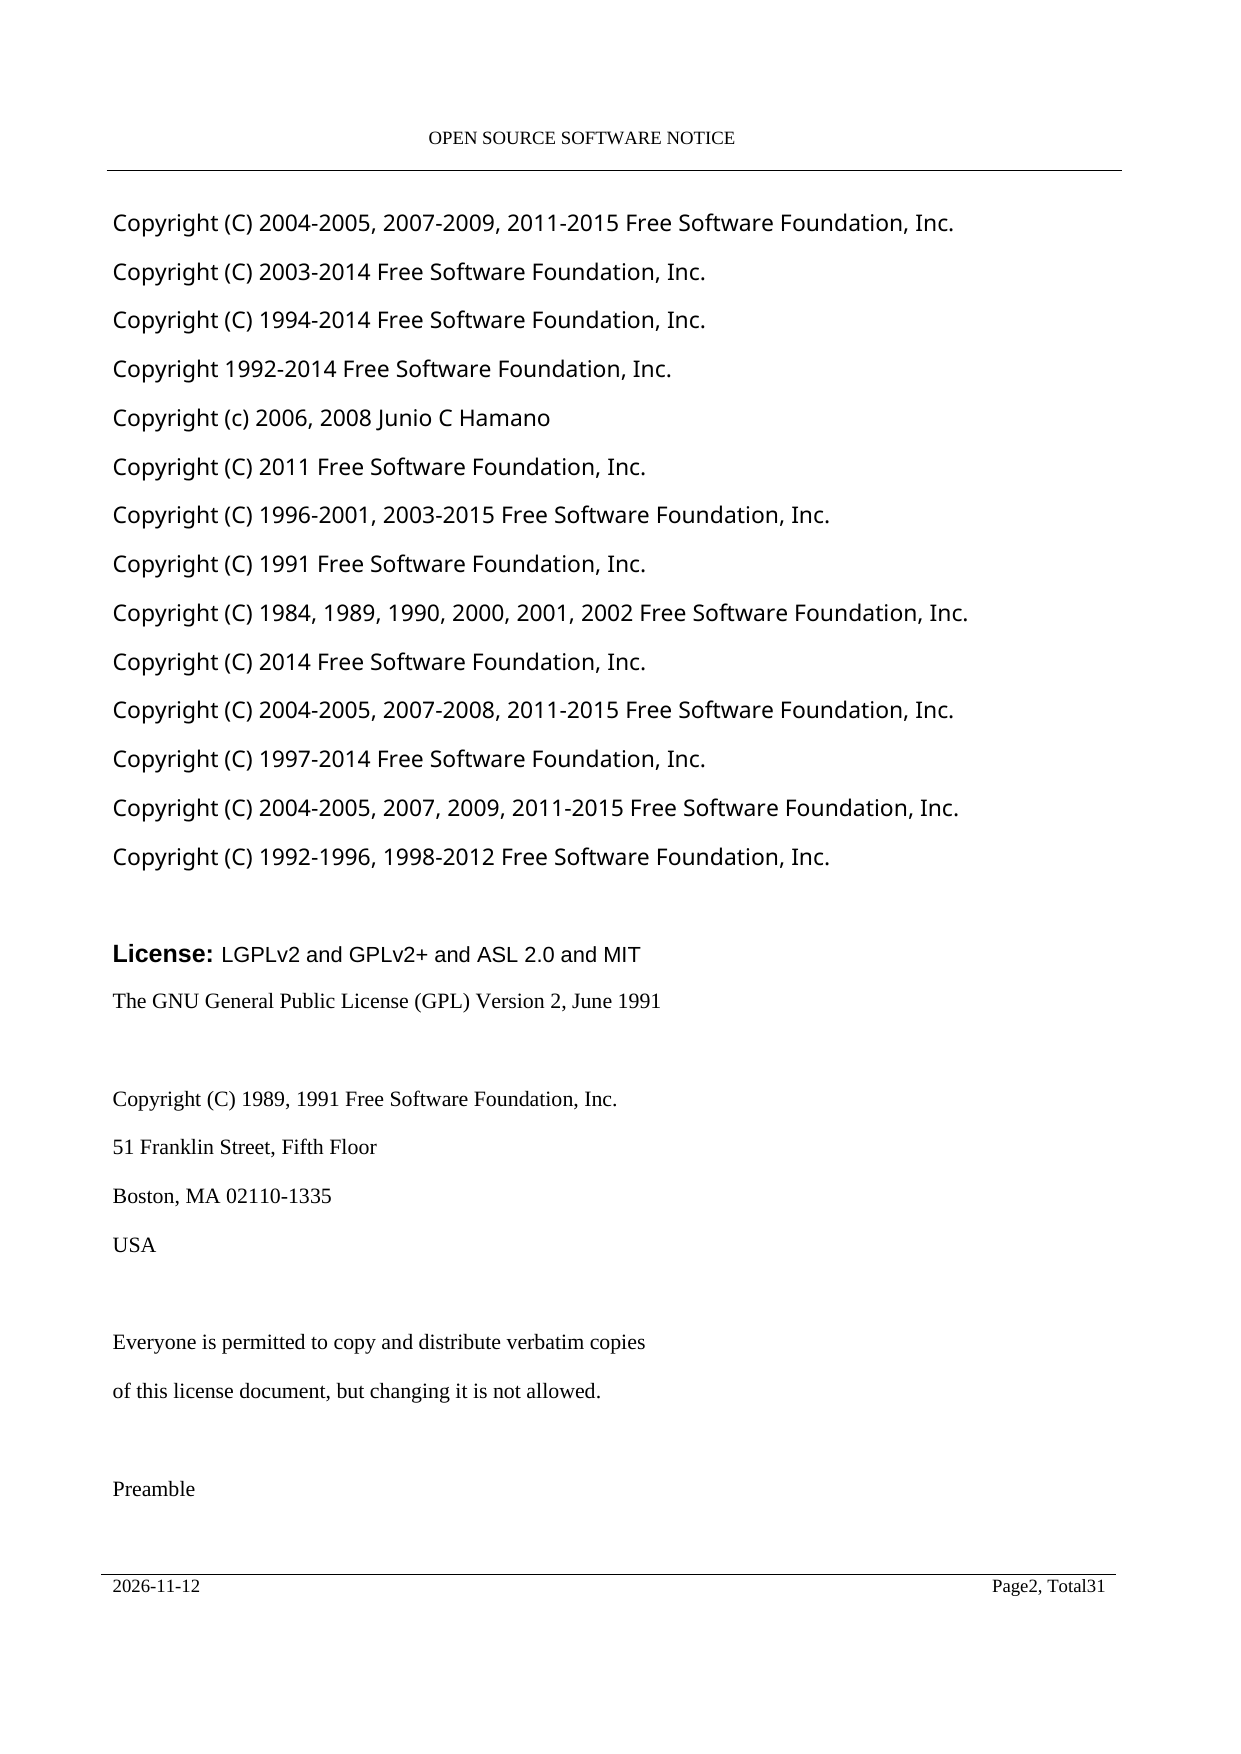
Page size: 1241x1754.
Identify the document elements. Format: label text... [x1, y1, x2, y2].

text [112, 206, 1128, 921]
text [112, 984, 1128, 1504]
text License: LGPLv2 and GPLv2+ and ASL 2.0 and MIT [112, 938, 1128, 970]
